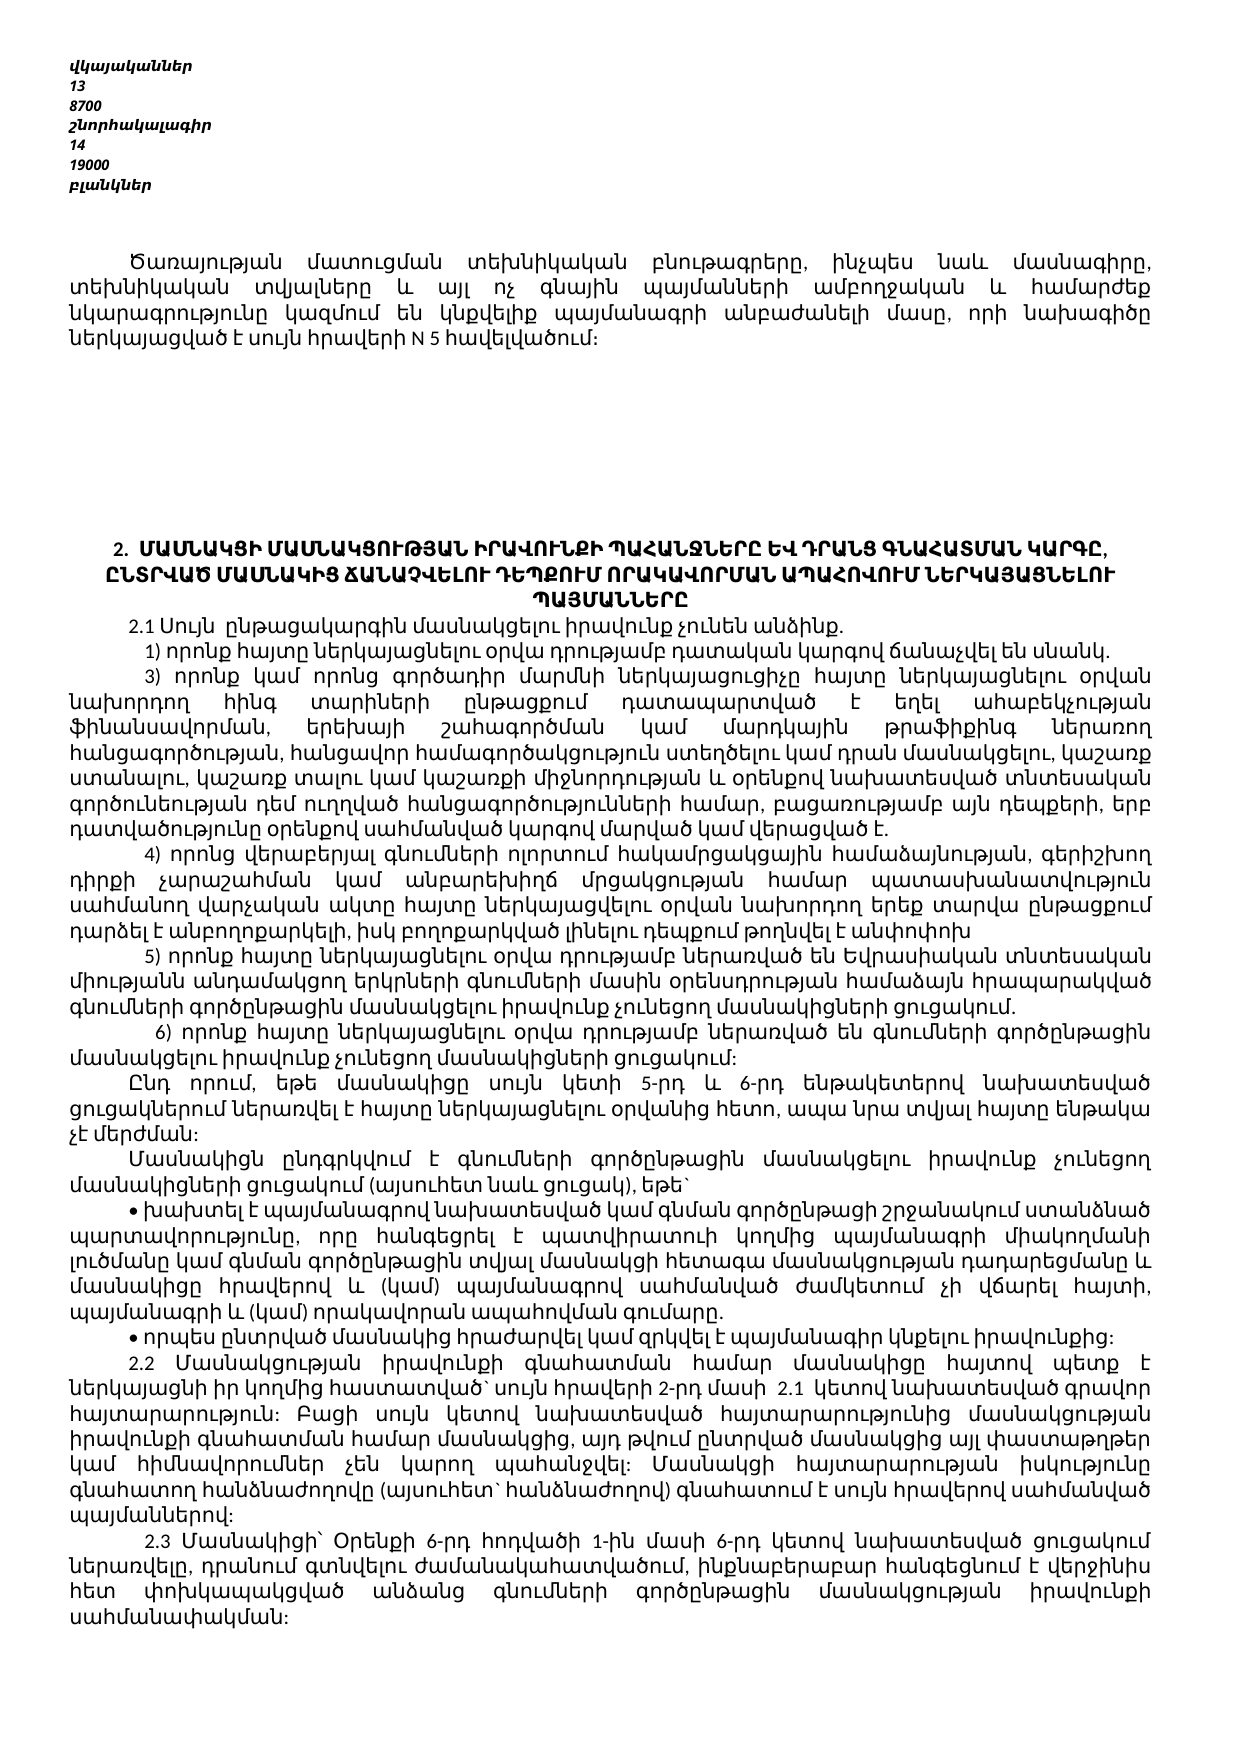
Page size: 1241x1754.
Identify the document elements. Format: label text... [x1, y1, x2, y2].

text 4) որոնց վերաբերյալ գնումների ոլորտում հակամրցակցային համաձայնության, գերիշխող դիրքի չարաշահման կամ անբարեխիղճ մրցակցության համար պատասխանատվություն սահմանող վարչական ակտը հայտը ներկայացվելու օրվան նախորդող երեք տարվա ընթացքում դարձել է անբողոքարկելի, իսկ բողոքարկված լինելու դեպքում թողնվել է անփոփոխ [69, 842, 1152, 943]
text 2.1 Սույն ընթացակարգին մասնակցելու իրավունք չունեն անձինք. [69, 613, 1152, 638]
text 2. ՄԱՍՆԱԿՑԻ ՄԱՍՆԱԿՑՈՒԹՅԱՆ ԻՐԱՎՈՒՆՔԻ ՊԱՀԱՆՋՆԵՐԸ ԵՎ ԴՐԱՆՑ ԳՆԱՀԱՏՄԱՆ ԿԱՐԳԸ, ԸՆՏՐՎԱԾ ՄԱՍՆԱԿԻՑ ՃԱՆԱՉՎԵԼՈՒ ԴԵՊՔՈՒՄ ՈՐԱԿԱՎՈՐՄԱՆ ԱՊԱՀՈՎՈՒՄ ՆԵՐԿԱՅԱՑՆԵԼՈՒ ՊԱՅՄԱՆՆԵՐԸ [69, 537, 1152, 613]
text 2.2 Մասնակցության իրավունքի գնահատման համար մասնակիցը հայտով պետք է ներկայացնի իր կողմից հաստատված` սույն հրավերի 2-րդ մասի 2.1 կետով նախատեսված գրավոր հայտարարություն: Բացի սույն կետով նախատեսված հայտարարությունից մասնակցության իրավունքի գնահատման համար մասնակցից, այդ թվում ընտրված մասնակցից այլ փաստաթղթեր կամ հիմնավորումներ չեն կարող պահանջվել: Մասնակցի հայտարարության իսկությունը գնահատող հանձնաժողովը (այսուհետ` հանձնաժողով) գնահատում է սույն հրավերով սահմանված պայմաններով: [69, 1350, 1152, 1528]
text Մասնակիցն ընդգրկվում է գնումների գործընթացին մասնակցելու իրավունք չունեցող մասնակիցների ցուցակում (այսուհետ նաև ցուցակ), եթե` [69, 1147, 1152, 1197]
text Ծառայության մատուցման տեխնիկական բնութագրերը, ինչպես նաև մասնագիրը, տեխնիկական տվյալները և այլ ոչ գնային պայմանների ամբողջական և համարժեք նկարագրությունը կազմում են կնքվելիք պայմանագրի անբաժանելի մասը, որի նախագիծը ներկայացված է սույն հրավերի N 5 հավելվածում։ [69, 249, 1152, 351]
text 1) որոնք հայտը ներկայացնելու օրվա դրությամբ դատական կարգով ճանաչվել են սնանկ. [69, 638, 1152, 664]
text Ընդ որում, եթե մասնակիցը սույն կետի 5-րդ և 6-րդ ենթակետերով նախատեսված ցուցակներում ներառվել է հայտը ներկայացնելու օրվանից հետո, ապա նրա տվյալ հայտը ենթակա չէ մերժման: [69, 1070, 1152, 1147]
text 3) որոնք կամ որոնց գործադիր մարմնի ներկայացուցիչը հայտը ներկայացնելու օրվան նախորդող հինգ տարիների ընթացքում դատապարտված է եղել ահաբեկչության ֆինանսավորման, երեխայի շահագործման կամ մարդկային թրաֆիքինգ ներառող հանցագործության, հանցավոր համագործակցություն ստեղծելու կամ դրան մասնակցելու, կաշառք ստանալու, կաշառք տալու կամ կաշառքի միջնորդության և օրենքով նախատեսված տնտեսական գործունեության դեմ ուղղված հանցագործությունների համար, բացառությամբ այն դեպքերի, երբ դատվածությունը օրենքով սահմանված կարգով մարված կամ վերացված է. [69, 664, 1152, 842]
text • խախտել է պայմանագրով նախատեսված կամ գնման գործընթացի շրջանակում ստանձնած պարտավորությունը, որը հանգեցրել է պատվիրատուի կողմից պայմանագրի միակողմանի լուծմանը կամ գնման գործընթացին տվյալ մասնակցի հետագա մասնակցության դադարեցմանը և մասնակիցը հրավերով և (կամ) պայմանագրով սահմանված ժամկետում չի վճարել հայտի, պայմանագրի և (կամ) որակավորան ապահովման գումարը. [69, 1197, 1152, 1324]
text • որպես ընտրված մասնակից հրաժարվել կամ զրկվել է պայմանագիր կնքելու իրավունքից: [69, 1324, 1152, 1350]
text 2.3 Մասնակիցի՝ Օրենքի 6-րդ հոդվածի 1-ին մասի 6-րդ կետով նախատեսված ցուցակում ներառվելը, դրանում գտնվելու ժամանակահատվածում, ինքնաբերաբար հանգեցնում է վերջինիս հետ փոխկապակցված անձանց գնումների գործընթացին մասնակցության իրավունքի սահմանափակման: [69, 1528, 1152, 1629]
text 6) որոնք հայտը ներկայացնելու օրվա դրությամբ ներառված են գնումների գործընթացին մասնակցելու իրավունք չունեցող մասնակիցների ցուցակում: [69, 1019, 1152, 1070]
text 5) որոնք հայտը ներկայացնելու օրվա դրությամբ ներառված են Եվրասիական տնտեսական միությանն անդամակցող երկրների գնումների մասին օրենսդրության համաձայն հրապարակված գնումների գործընթացին մասնակցելու իրավունք չունեցող մասնակիցների ցուցակում. [69, 943, 1152, 1019]
